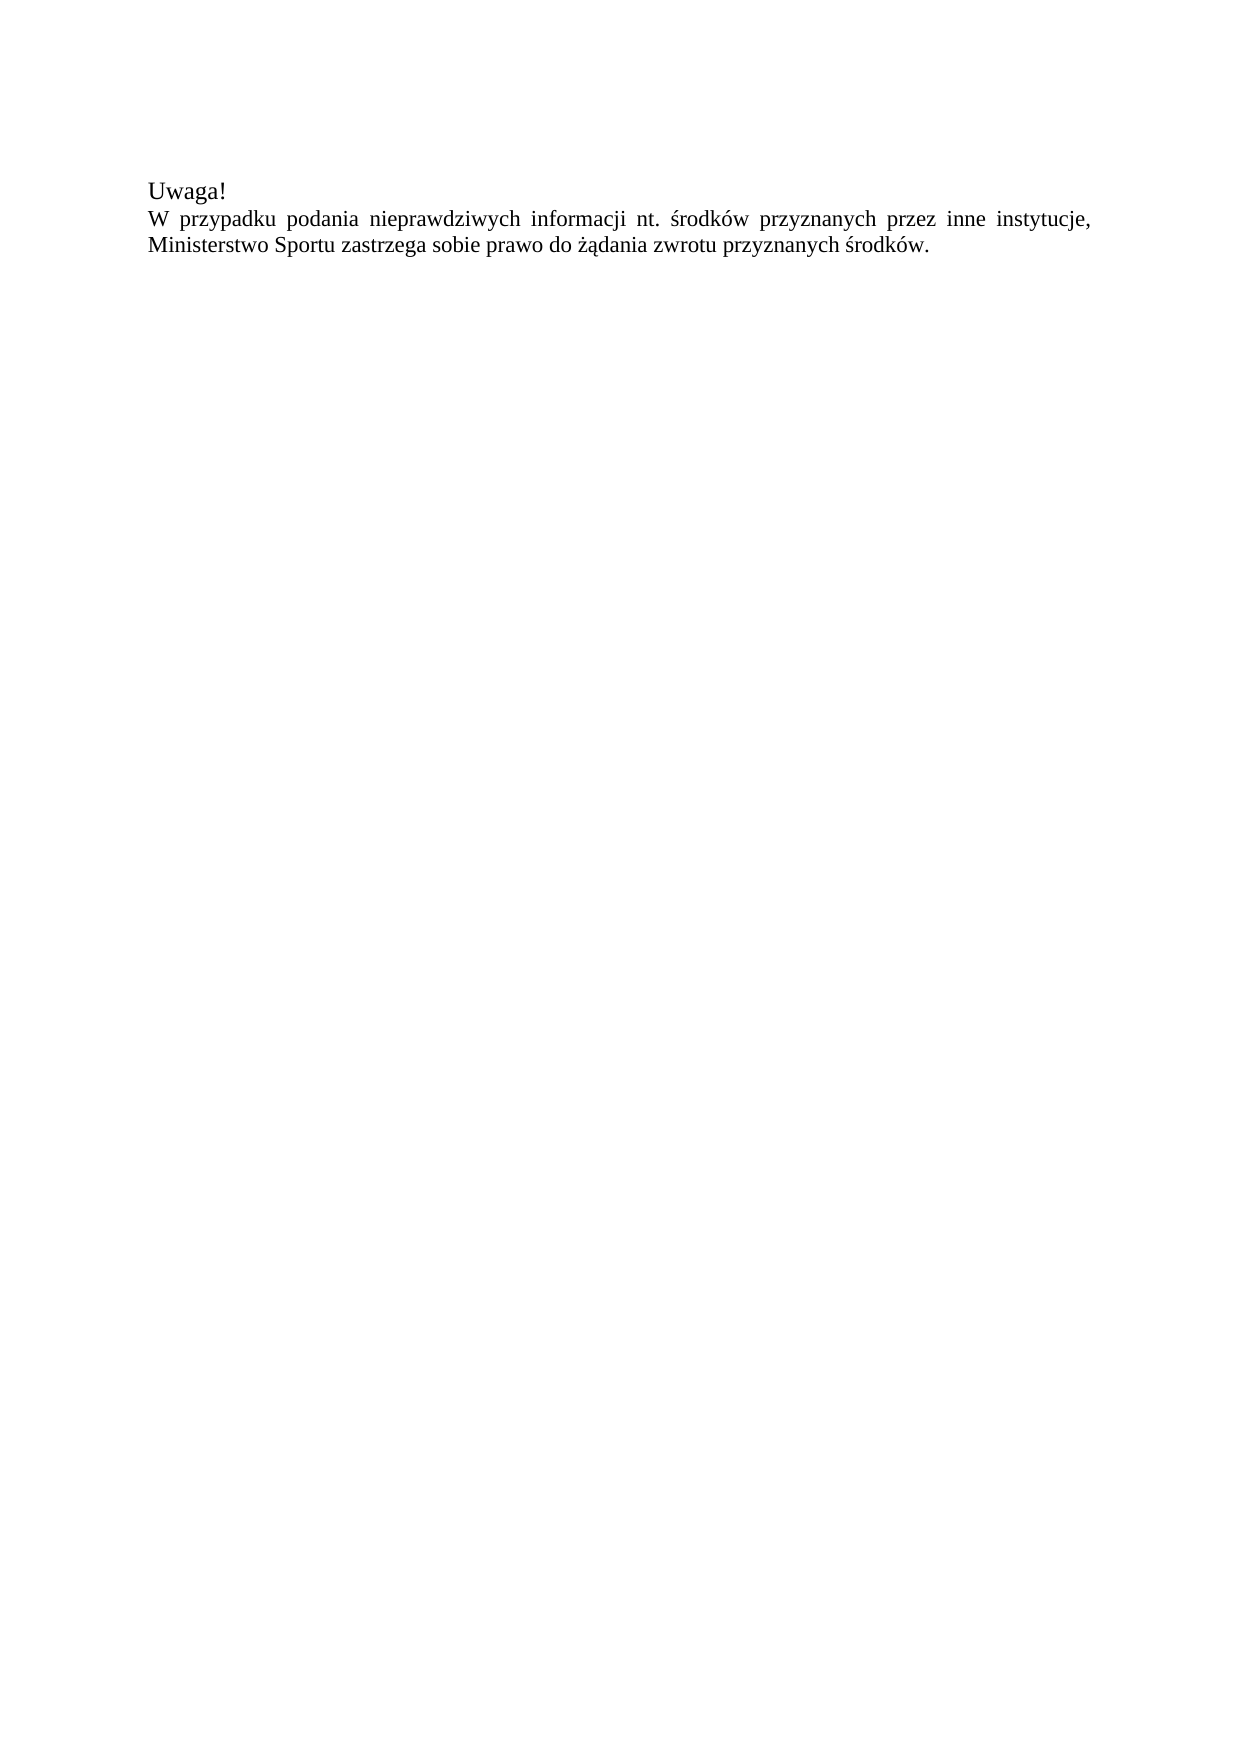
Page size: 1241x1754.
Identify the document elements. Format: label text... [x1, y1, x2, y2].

text W przypadku podania nieprawdziwych informacji nt. środków przyznanych przez inne instytucje, Ministerstwo Sportu zastrzega sobie prawo do żądania zwrotu przyznanych środków. [148, 205, 1093, 258]
text Uwaga! [148, 176, 1093, 205]
